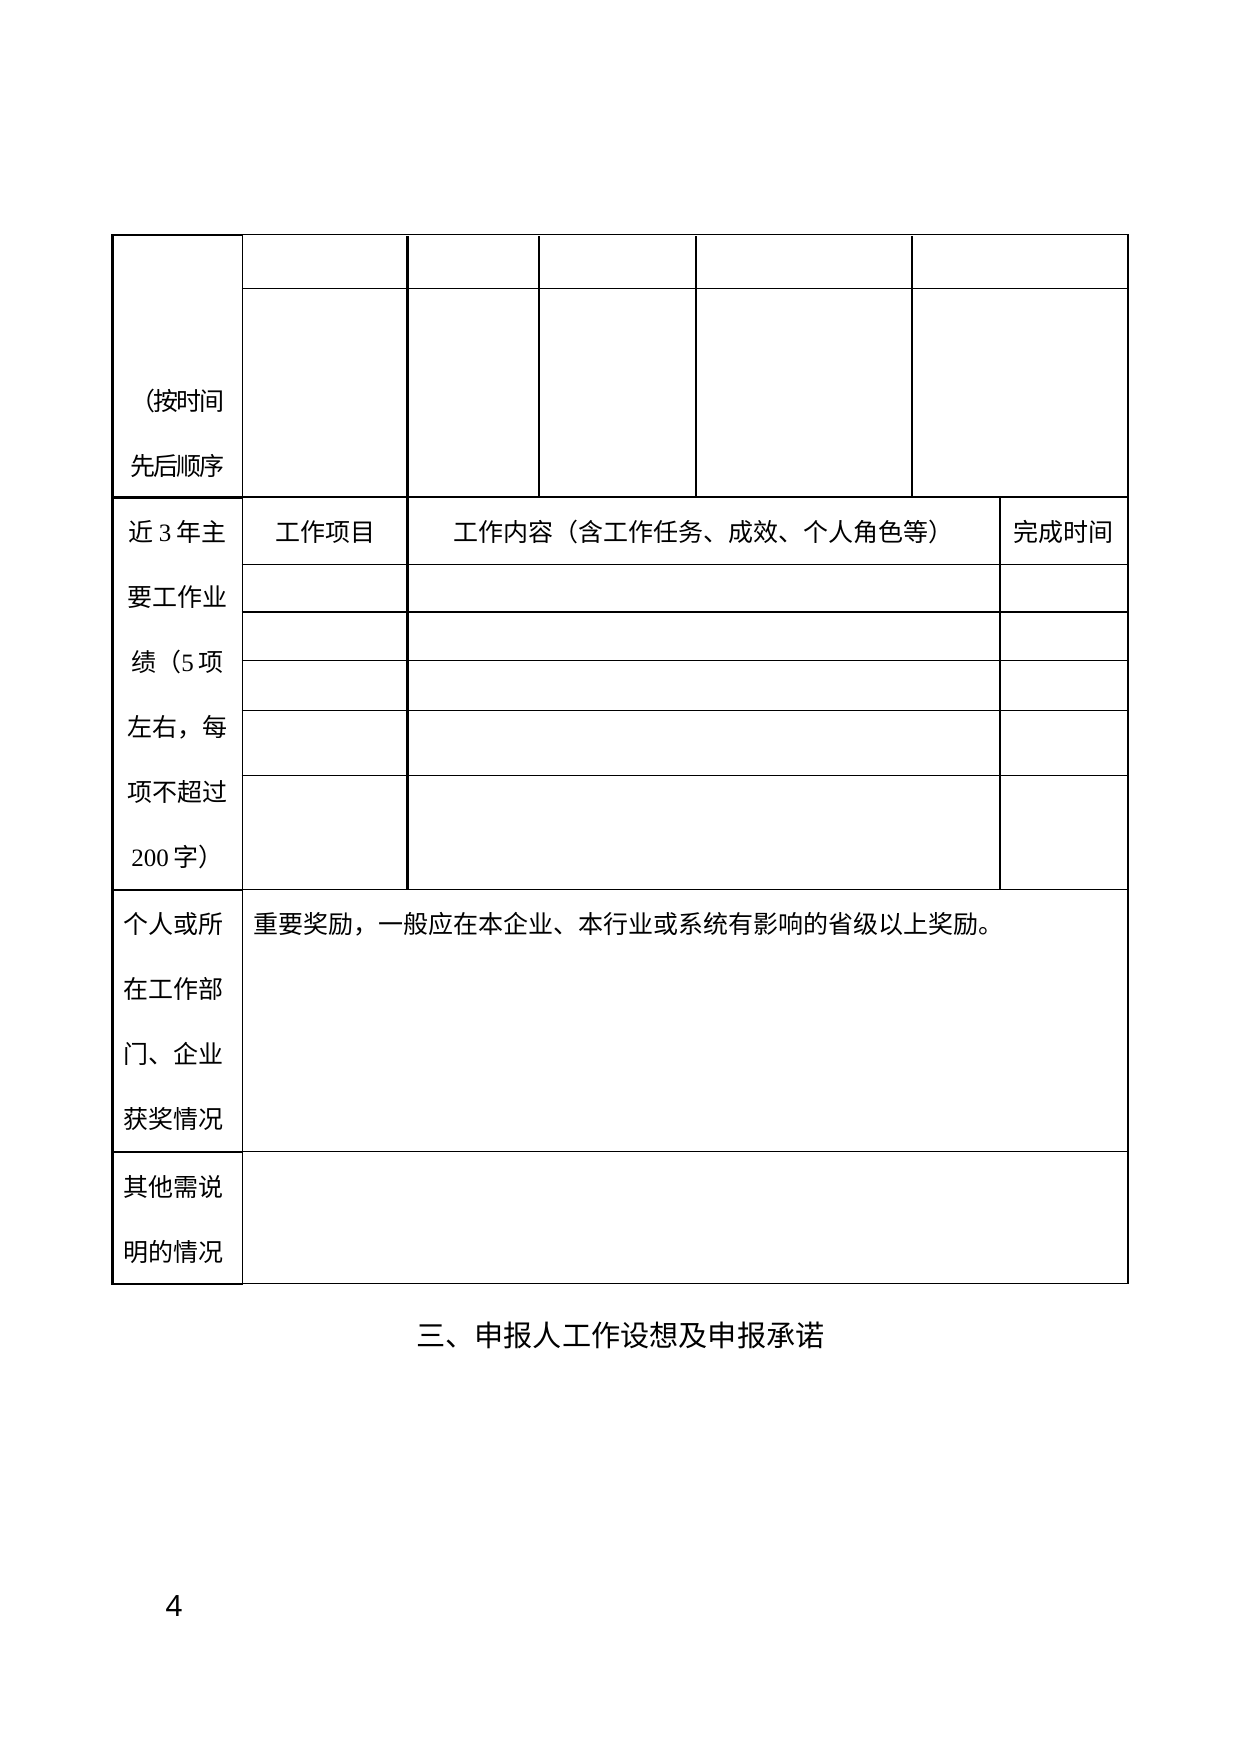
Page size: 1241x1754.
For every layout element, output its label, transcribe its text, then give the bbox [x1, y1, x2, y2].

table_cell [409, 613, 999, 660]
table_cell 近3年主要工作业绩（5项左右，每项不超过200字） [114, 499, 242, 888]
table_cell [408, 235, 539, 287]
table_cell [409, 776, 999, 888]
table_cell [1001, 711, 1127, 775]
table_cell [409, 289, 538, 496]
table_cell [1001, 776, 1127, 888]
table_cell 完成时间 [1001, 498, 1127, 563]
table_cell [409, 661, 999, 710]
table_cell [539, 235, 696, 287]
table_cell [912, 235, 1127, 287]
table_cell [243, 1152, 1127, 1283]
table_cell [1001, 613, 1127, 660]
table_cell [1001, 661, 1127, 710]
table_cell [696, 235, 912, 287]
table_cell [409, 565, 999, 611]
table_cell [243, 613, 406, 660]
table_cell [243, 776, 406, 888]
table_cell [243, 289, 406, 496]
table_cell 工作内容（含工作任务、成效、个人角色等） [409, 498, 999, 563]
table_cell [540, 289, 695, 496]
table_cell [243, 711, 406, 775]
table_cell [409, 711, 999, 775]
table_cell [243, 235, 407, 287]
table_cell [913, 289, 1127, 496]
table_cell 个人或所在工作部门、企业获奖情况 [114, 891, 242, 1151]
table_cell [1001, 565, 1127, 611]
text 三、申报人工作设想及申报承诺 [165, 1301, 1075, 1366]
table_cell 其他需说明的情况 [114, 1153, 242, 1283]
table_cell 重要奖励，一般应在本企业、本行业或系统有影响的省级以上奖励。 [243, 890, 1127, 1151]
table_cell [697, 289, 911, 496]
table_cell [243, 565, 406, 611]
table_cell 工作项目 [243, 498, 406, 563]
table_cell [243, 661, 406, 710]
